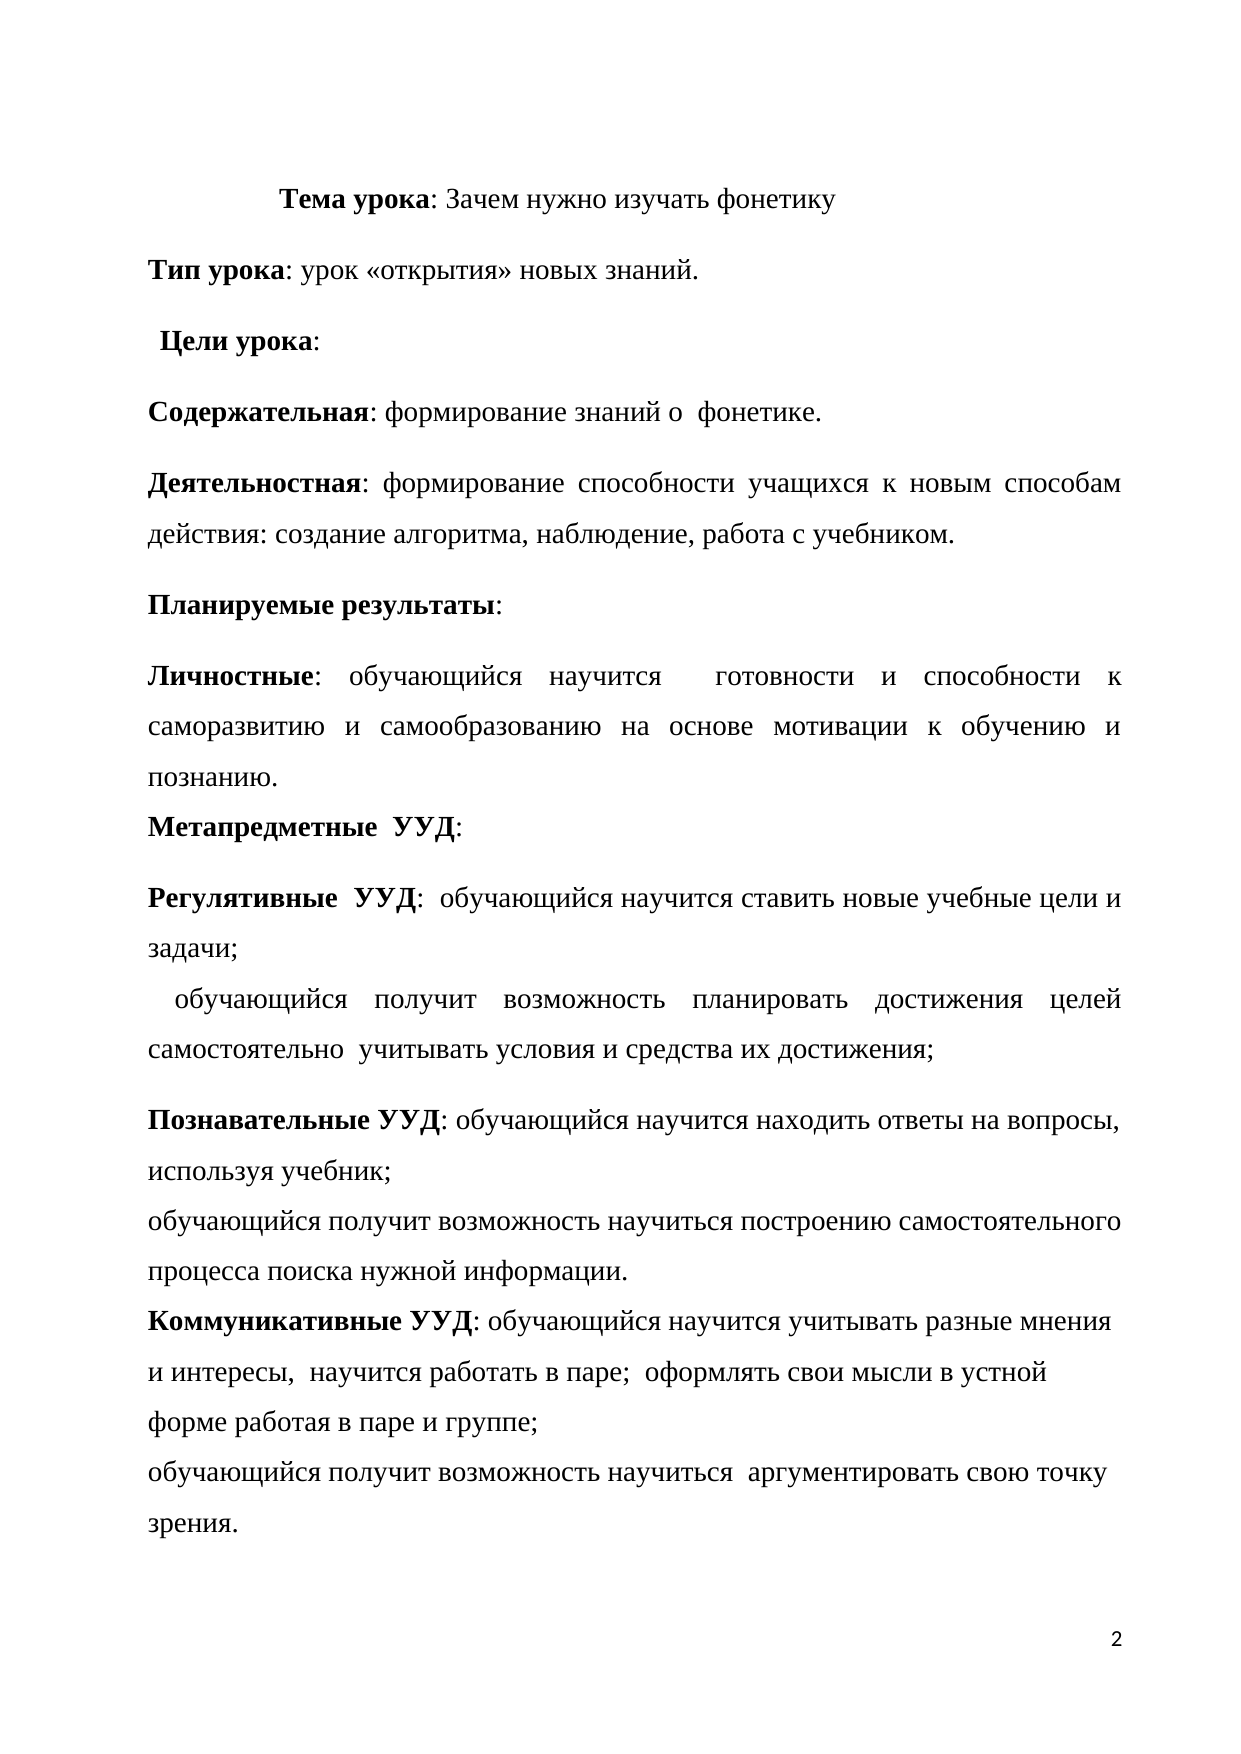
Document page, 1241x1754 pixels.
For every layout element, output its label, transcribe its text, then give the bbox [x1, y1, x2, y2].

text Тип урока: урок «открытия» новых знаний. [148, 252, 1122, 286]
text Тема урока: Зачем нужно изучать фонетику [148, 181, 1122, 214]
text Содержательная: формирование знаний о фонетике. [148, 394, 1122, 428]
text Деятельностная: формирование способности учащихся к новым способам действия: создание алгоритма, наблюдение, работа с учебником. [148, 466, 1122, 549]
text Планируемые результаты: [148, 587, 1122, 621]
text Познавательные УУД: обучающийся научится находить ответы на вопросы, используя учебник; обучающийся получит возможность научиться построению самостоятельного процесса поиска нужной информации. Коммуникативные УУД: обучающийся научится учитывать разные мнения и интересы, научится работать в паре; оформлять свои мысли в устной форме работая в паре и группе; обучающийся получит возможность научиться аргументировать свою точку зрения. [148, 1102, 1122, 1538]
text Цели урока: [159, 323, 1122, 357]
text Регулятивные УУД: обучающийся научится ставить новые учебные цели и задачи; обучающийся получит возможность планировать достижения целей самостоятельно учитывать условия и средства их достижения; [148, 880, 1122, 1065]
text Личностные: обучающийся научится готовности и способности к саморазвитию и самообразованию на основе мотивации к обучению и познанию. Метапредметные УУД: [148, 658, 1122, 843]
